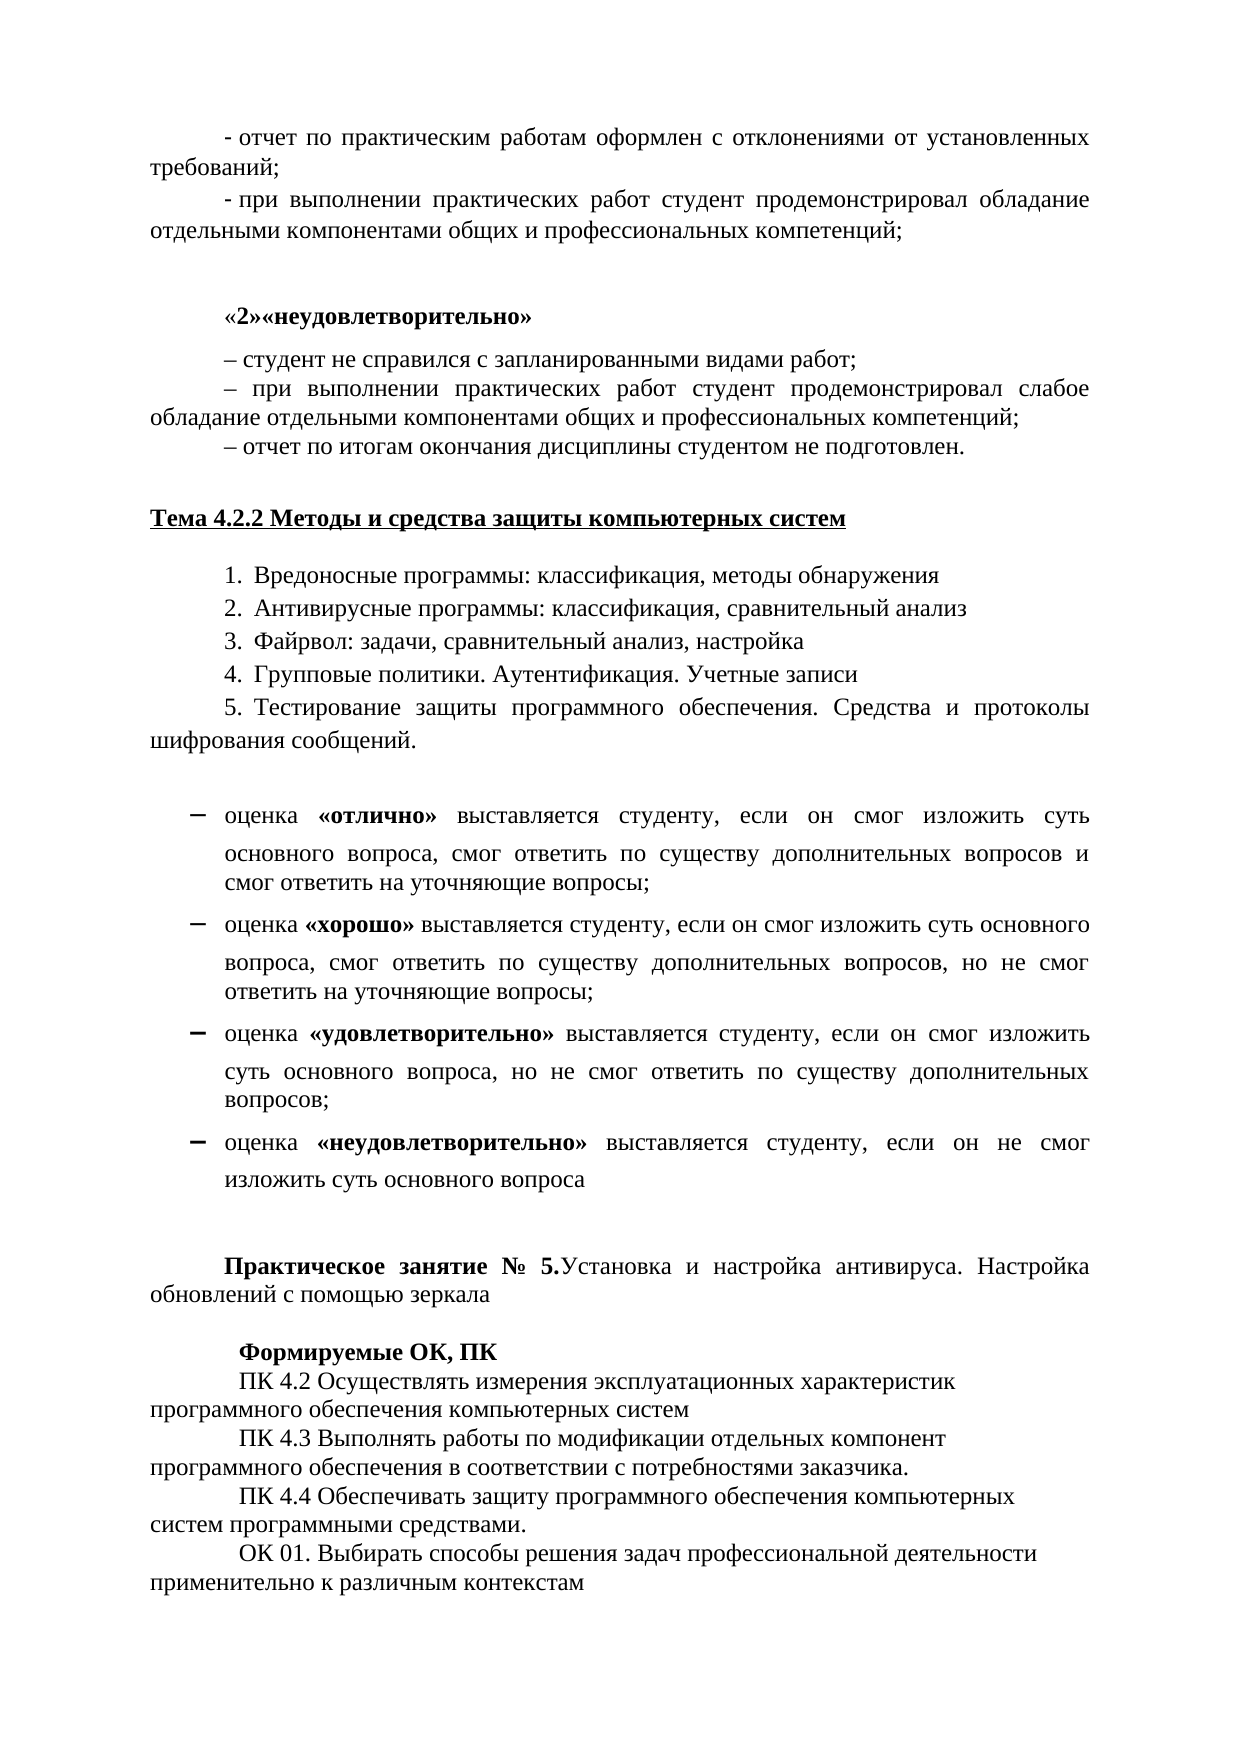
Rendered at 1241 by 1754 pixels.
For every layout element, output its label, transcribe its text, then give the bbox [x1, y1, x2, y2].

text – студент не справился с запланированными видами работ; [150, 344, 1090, 373]
list Вредоносные программы: классификация, методы обнаружения [224, 560, 1090, 589]
list Файрвол: задачи, сравнительный анализ, настройка [150, 626, 1090, 655]
list Тестирование защиты программного обеспечения. Средства и протоколы шифрования сообщений. [150, 692, 1090, 754]
text ПК 4.3 Выполнять работы по модификации отдельных компонент программного обеспечения в соответствии с потребностями заказчика. [150, 1423, 1090, 1481]
text Формируемые ОК, ПК [150, 1337, 1090, 1366]
list оценка «неудовлетворительно» выставляется студенту, если он не смог изложить суть основного вопроса [187, 1113, 1090, 1193]
list оценка «отлично» выставляется студенту, если он смог изложить суть основного вопроса, смог ответить по существу дополнительных вопросов и смог ответить на уточняющие вопросы; [187, 787, 1090, 896]
list при выполнении практических работ студент продемонстрировал обладание отдельными компонентами общих и профессиональных компетенций; [150, 181, 1090, 244]
list оценка «удовлетворительно» выставляется студенту, если он смог изложить суть основного вопроса, но не смог ответить по существу дополнительных вопросов; [187, 1004, 1090, 1113]
list отчет по практическим работам оформлен с отклонениями от установленных требований; [150, 118, 1090, 181]
text ОК 01. Выбирать способы решения задач профессиональной деятельности применительно к различным контекстам [150, 1538, 1090, 1596]
text – отчет по итогам окончания дисциплины студентом не подготовлен. [150, 431, 1090, 459]
text ПК 4.4 Обеспечивать защиту программного обеспечения компьютерных систем программными средствами. [150, 1481, 1090, 1538]
text Тема 4.2.2 Методы и средства защиты компьютерных систем [150, 503, 1090, 531]
list оценка «хорошо» выставляется студенту, если он смог изложить суть основного вопроса, смог ответить по существу дополнительных вопросов, но не смог ответить на уточняющие вопросы; [187, 896, 1090, 1004]
list Антивирусные программы: классификация, сравнительный анализ [150, 593, 1090, 622]
text Практическое занятие № 5.Установка и настройка антивируса. Настройка обновлений с помощью зеркала [150, 1251, 1090, 1308]
list Групповые политики. Аутентификация. Учетные записи [150, 659, 1090, 688]
text – при выполнении практических работ студент продемонстрировал слабое обладание отдельными компонентами общих и профессиональных компетенций; [150, 373, 1090, 431]
text ПК 4.2 Осуществлять измерения эксплуатационных характеристик программного обеспечения компьютерных систем [150, 1366, 1090, 1423]
text «2»«неудовлетворительно» [150, 301, 1090, 330]
